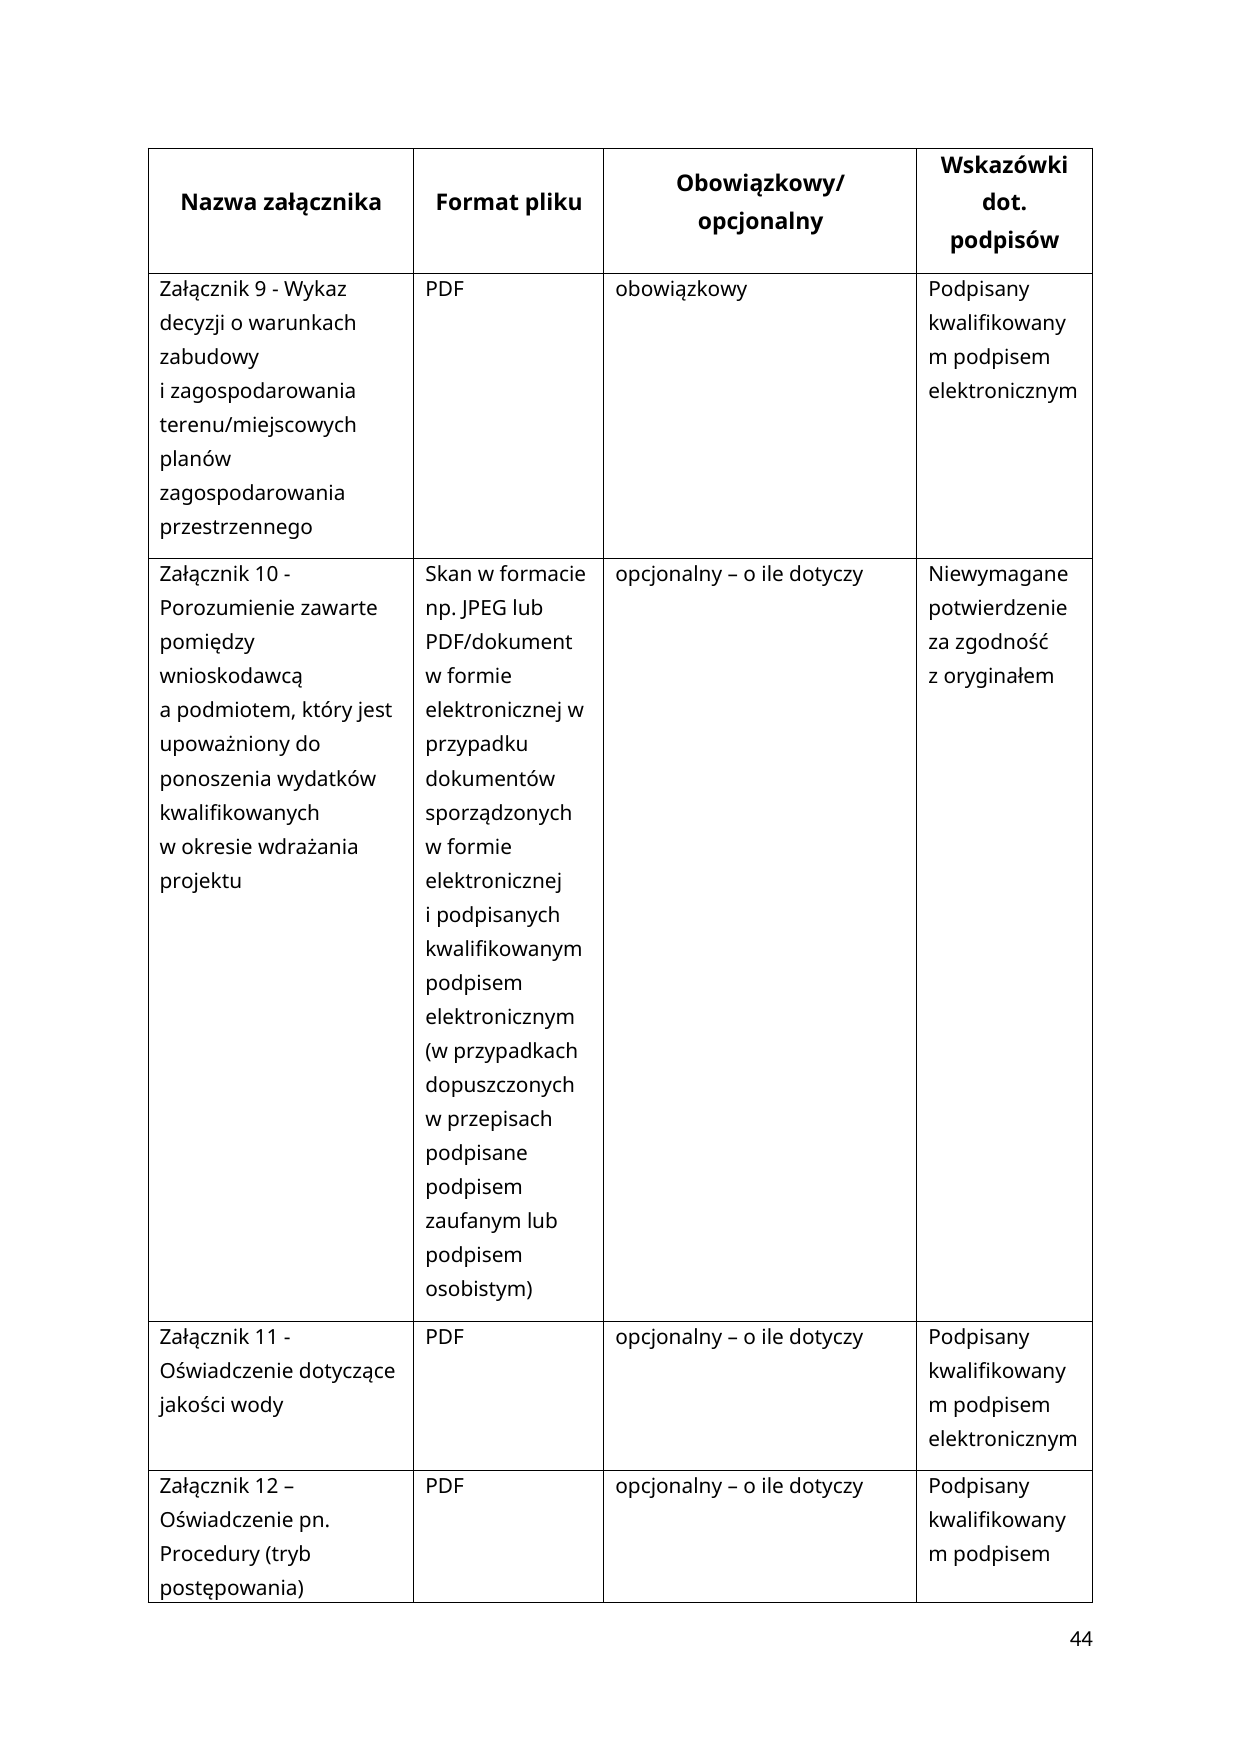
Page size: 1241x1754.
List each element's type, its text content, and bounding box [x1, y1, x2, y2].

table_header Obowiązkowy/opcjonalny [604, 149, 916, 273]
table_cell Podpisany kwalifikowanym podpisem elektronicznym [917, 1322, 1092, 1470]
table_header Wskazówki dot. podpisów [917, 149, 1092, 273]
table_cell Załącznik 10 - Porozumienie zawarte pomiędzy wnioskodawcą a podmiotem, który jest upoważniony do ponoszenia wydatków kwalifikowanych w okresie wdrażania projektu [149, 559, 413, 1321]
table_cell obowiązkowy [604, 274, 916, 558]
table_cell Skan w formacie np. JPEG lub PDF/dokument w formie elektronicznej w przypadku dokumentów sporządzonych w formie elektronicznej i podpisanych kwalifikowanym podpisem elektronicznym (w przypadkach dopuszczonych w przepisach podpisane podpisem zaufanym lub podpisem osobistym) [414, 559, 603, 1321]
table_cell opcjonalny – o ile dotyczy [604, 1322, 916, 1470]
table_header Nazwa załącznika [149, 149, 413, 273]
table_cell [917, 274, 1092, 558]
table_cell PDF [414, 1322, 603, 1470]
table_cell Załącznik 11 - Oświadczenie dotyczące jakości wody [149, 1322, 413, 1470]
table_header Format pliku [414, 149, 603, 273]
table_cell Niewymagane potwierdzenie za zgodność z oryginałem [917, 559, 1092, 1321]
table_cell PDF [414, 274, 603, 558]
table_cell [917, 1471, 1092, 1602]
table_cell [149, 1471, 413, 1602]
table_cell Załącznik 9 - Wykaz decyzji o warunkach zabudowy i zagospodarowania terenu/miejscowych planów zagospodarowania przestrzennego [149, 274, 413, 558]
table_cell opcjonalny – o ile dotyczy [604, 1471, 916, 1602]
table_cell PDF [414, 1471, 603, 1602]
table_cell opcjonalny – o ile dotyczy [604, 559, 916, 1321]
